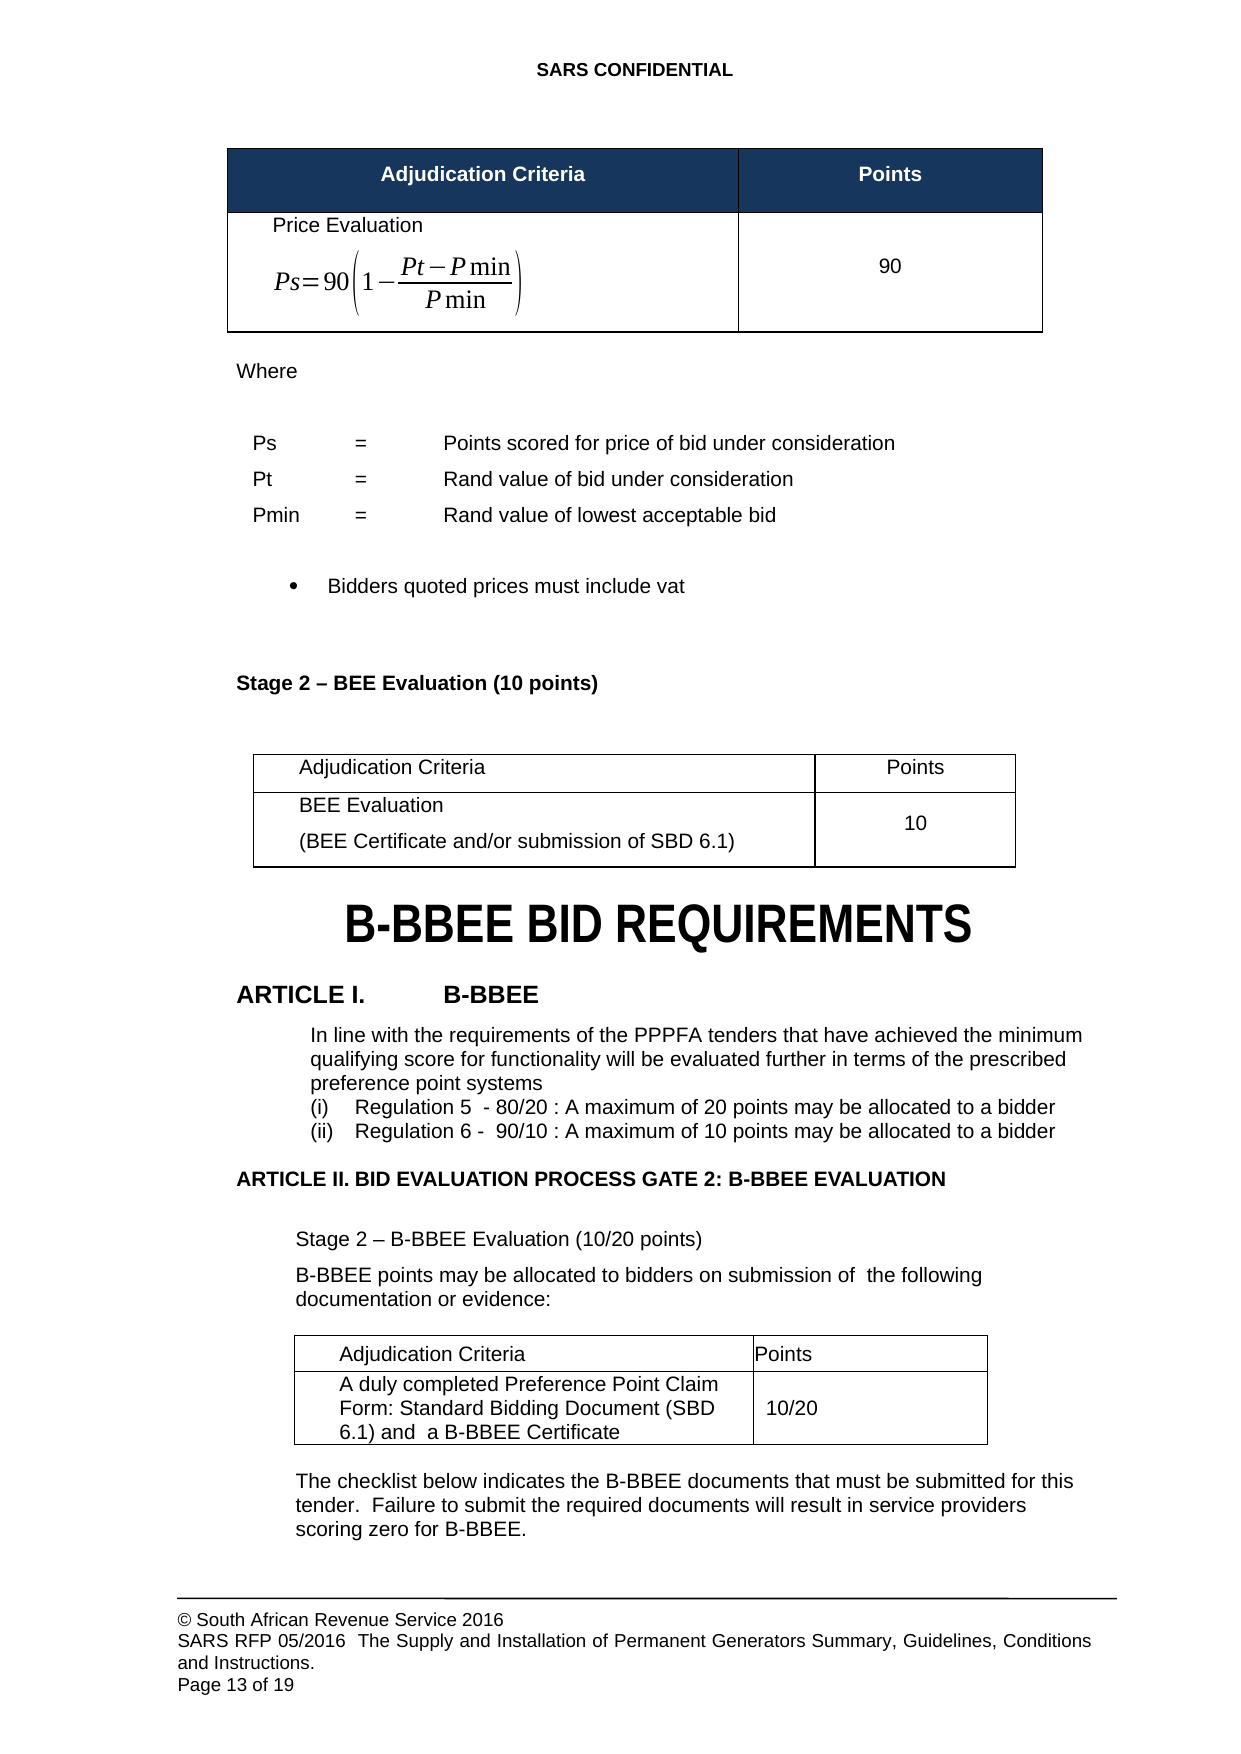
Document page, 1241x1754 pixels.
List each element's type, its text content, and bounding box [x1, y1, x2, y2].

text Pt = Rand value of bid under consideration [252, 467, 1092, 491]
text Ps = Points scored for price of bid under consideration [252, 431, 1092, 454]
subtitle Stage 2 – B-BBEE Evaluation (10/20 points) [295, 1227, 1092, 1251]
text B-BBEE points may be allocated to bidders on submission of the following documentation or evidence: [295, 1263, 1092, 1311]
list Bidders quoted prices must include vat [290, 574, 1092, 598]
table_cell 10/20 [754, 1372, 987, 1444]
subtitle Bid Evaluation Process Gate 2: B-BBEE EVALUATION [236, 1167, 1092, 1191]
text Where [236, 359, 1092, 383]
text In line with the requirements of the PPPFA tenders that have achieved the minimum qualifying score for functionality will be evaluated further in terms of the prescribed preference point systems [236, 1023, 1092, 1095]
table_cell Price Evaluation [228, 213, 738, 331]
table_header Points [754, 1336, 987, 1371]
table_cell BEE Evaluation (BEE Certificate and/or submission of SBD 6.1) [254, 793, 814, 866]
text Stage 2 – BEE Evaluation (10 points) [236, 670, 1092, 694]
table_header Points [816, 755, 1015, 792]
table_cell A duly completed Preference Point Claim Form: Standard Bidding Document (SBD 6.1) and a B-BBEE Certificate [295, 1372, 753, 1444]
table_header Adjudication Criteria [295, 1336, 753, 1371]
subtitle B-BBEE [236, 980, 1092, 1009]
text (i) Regulation 5 - 80/20 : A maximum of 20 points may be allocated to a bidder [310, 1095, 1092, 1119]
table_header Adjudication Criteria [254, 755, 814, 792]
text B-BBEE BID REQUIREMENTS [177, 891, 1092, 953]
text The checklist below indicates the B-BBEE documents that must be submitted for this tender. Failure to submit the required documents will result in service providers scoring zero for B-BBEE. [295, 1469, 1092, 1541]
table_header Points [739, 149, 1042, 212]
table_cell 90 [739, 213, 1042, 331]
text Pmin = Rand value of lowest acceptable bid [252, 502, 1092, 526]
table_cell 10 [816, 793, 1015, 866]
table_header Adjudication Criteria [228, 149, 738, 212]
text (ii) Regulation 6 - 90/10 : A maximum of 10 points may be allocated to a bidder [310, 1119, 1092, 1143]
